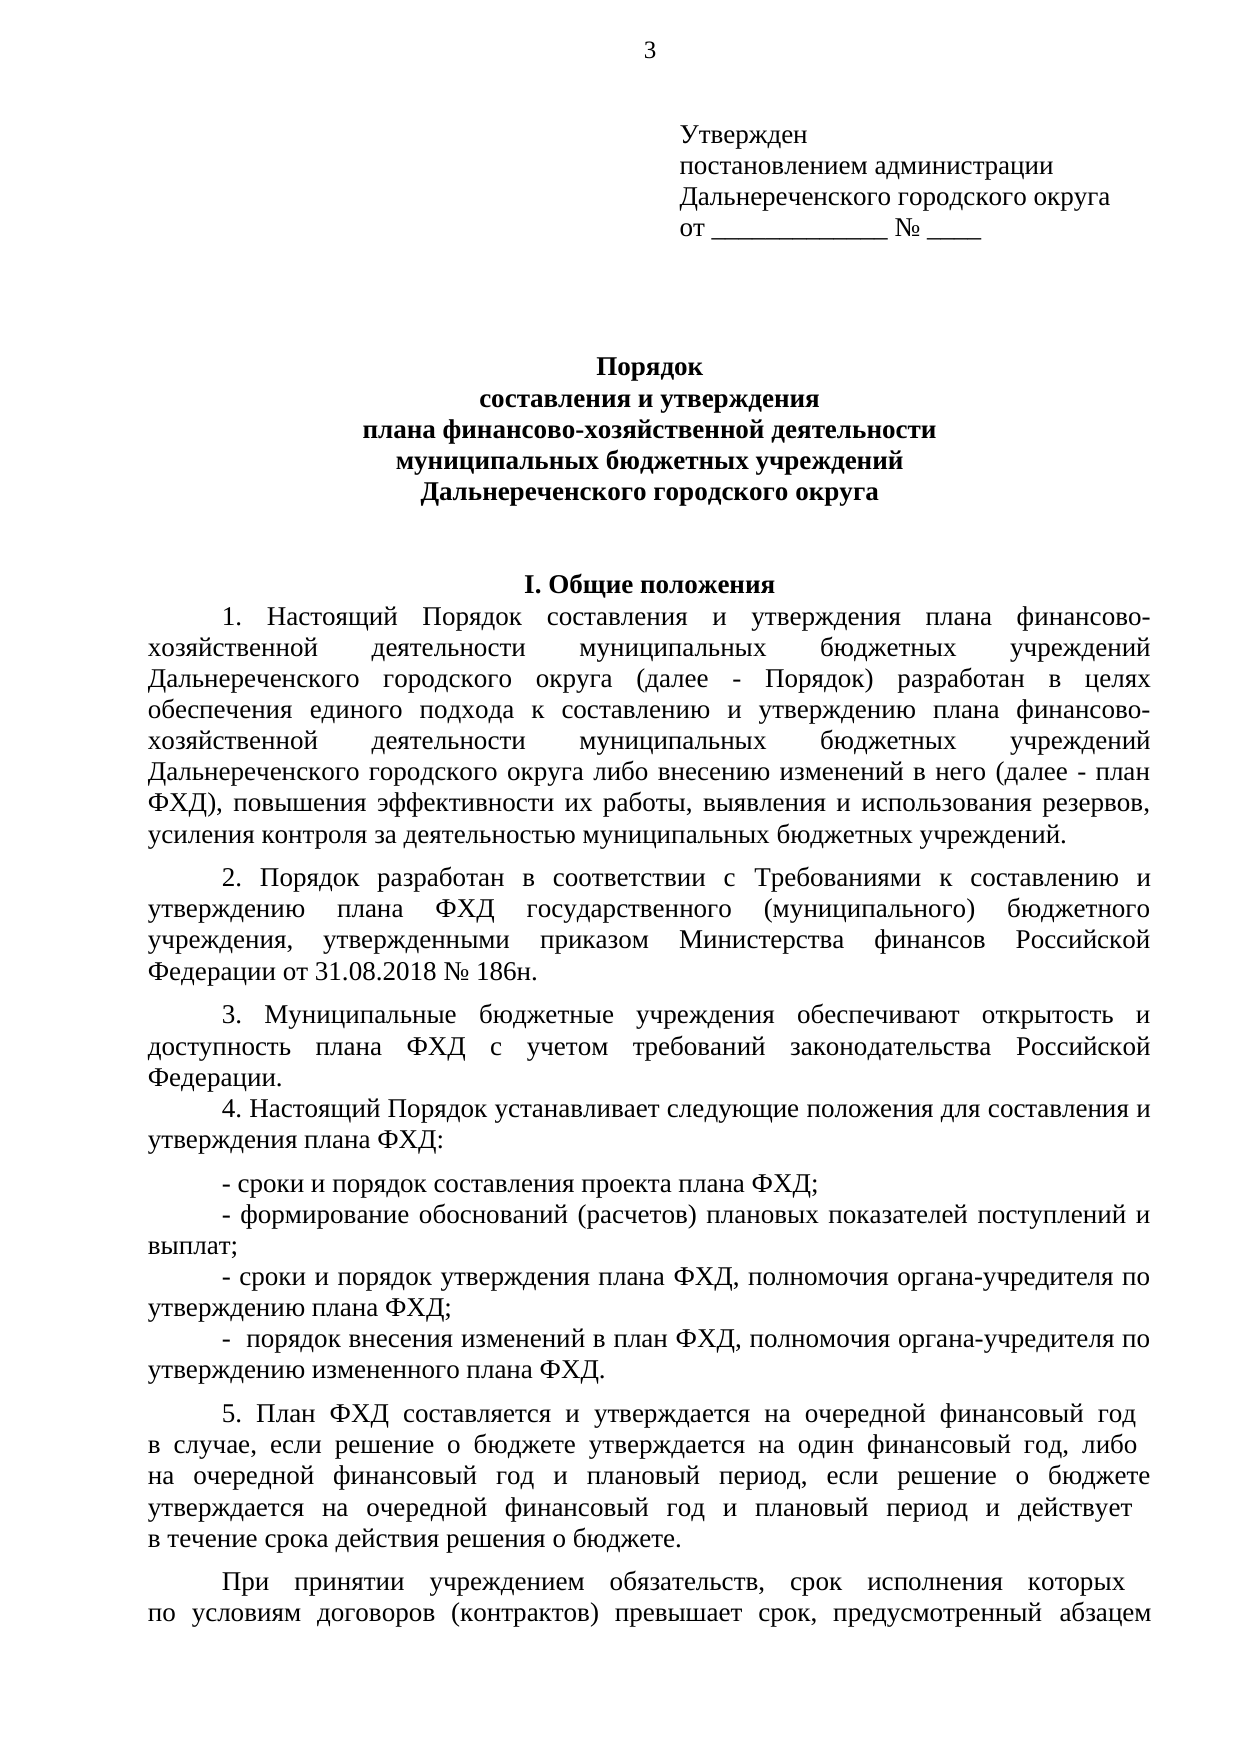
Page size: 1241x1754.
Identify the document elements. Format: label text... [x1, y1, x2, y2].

text 5. План ФХД составляется и утверждается на очередной финансовый год в случае, если решение о бюджете утверждается на один финансовый год, либо на очередной финансовый год и плановый период, если решение о бюджете утверждается на очередной финансовый год и плановый период и действует в течение срока действия решения о бюджете. [148, 1397, 1152, 1553]
text муниципальных бюджетных учреждений [148, 444, 1152, 475]
title I. Общие положения [148, 568, 1152, 600]
text 3. Муниципальные бюджетные учреждения обеспечивают открытость и доступность плана ФХД с учетом требований законодательства Российской Федерации. [148, 998, 1152, 1092]
text постановлением администрации [679, 149, 1152, 180]
text плана финансово-хозяйственной деятельности [148, 413, 1152, 444]
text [148, 1565, 1152, 1628]
title - сроки и порядок утверждения плана ФХД, полномочия органа-учредителя по утверждению плана ФХД; [148, 1260, 1152, 1322]
title - формирование обоснований (расчетов) плановых показателей поступлений и выплат; [148, 1198, 1152, 1260]
text от _____________ № ____ [679, 212, 1152, 243]
text Дальнереченского городского округа [679, 180, 1152, 212]
title - порядок внесения изменений в план ФХД, полномочия органа-учредителя по утверждению измененного плана ФХД. [148, 1322, 1152, 1385]
text Утвержден [679, 118, 1152, 149]
text Дальнереченского городского округа [148, 475, 1152, 506]
text 2. Порядок разработан в соответствии с Требованиями к составлению и утверждению плана ФХД государственного (муниципального) бюджетного учреждения, утвержденными приказом Министерства финансов Российской Федерации от 31.08.2018 № 186н. [148, 861, 1152, 986]
text Порядок [148, 351, 1152, 382]
text 4. Настоящий Порядок устанавливает следующие положения для составления и утверждения плана ФХД: [148, 1092, 1152, 1154]
title - сроки и порядок составления проекта плана ФХД; [148, 1167, 1152, 1198]
text составления и утверждения [148, 382, 1152, 413]
text 1. Настоящий Порядок составления и утверждения плана финансово-хозяйственной деятельности муниципальных бюджетных учреждений Дальнереченского городского округа (далее - Порядок) разработан в целях обеспечения единого подхода к составлению и утверждению плана финансово-хозяйственной деятельности муниципальных бюджетных учреждений Дальнереченского городского округа либо внесению изменений в него (далее - план ФХД), повышения эффективности их работы, выявления и использования резервов, усиления контроля за деятельностью муниципальных бюджетных учреждений. [148, 600, 1152, 849]
